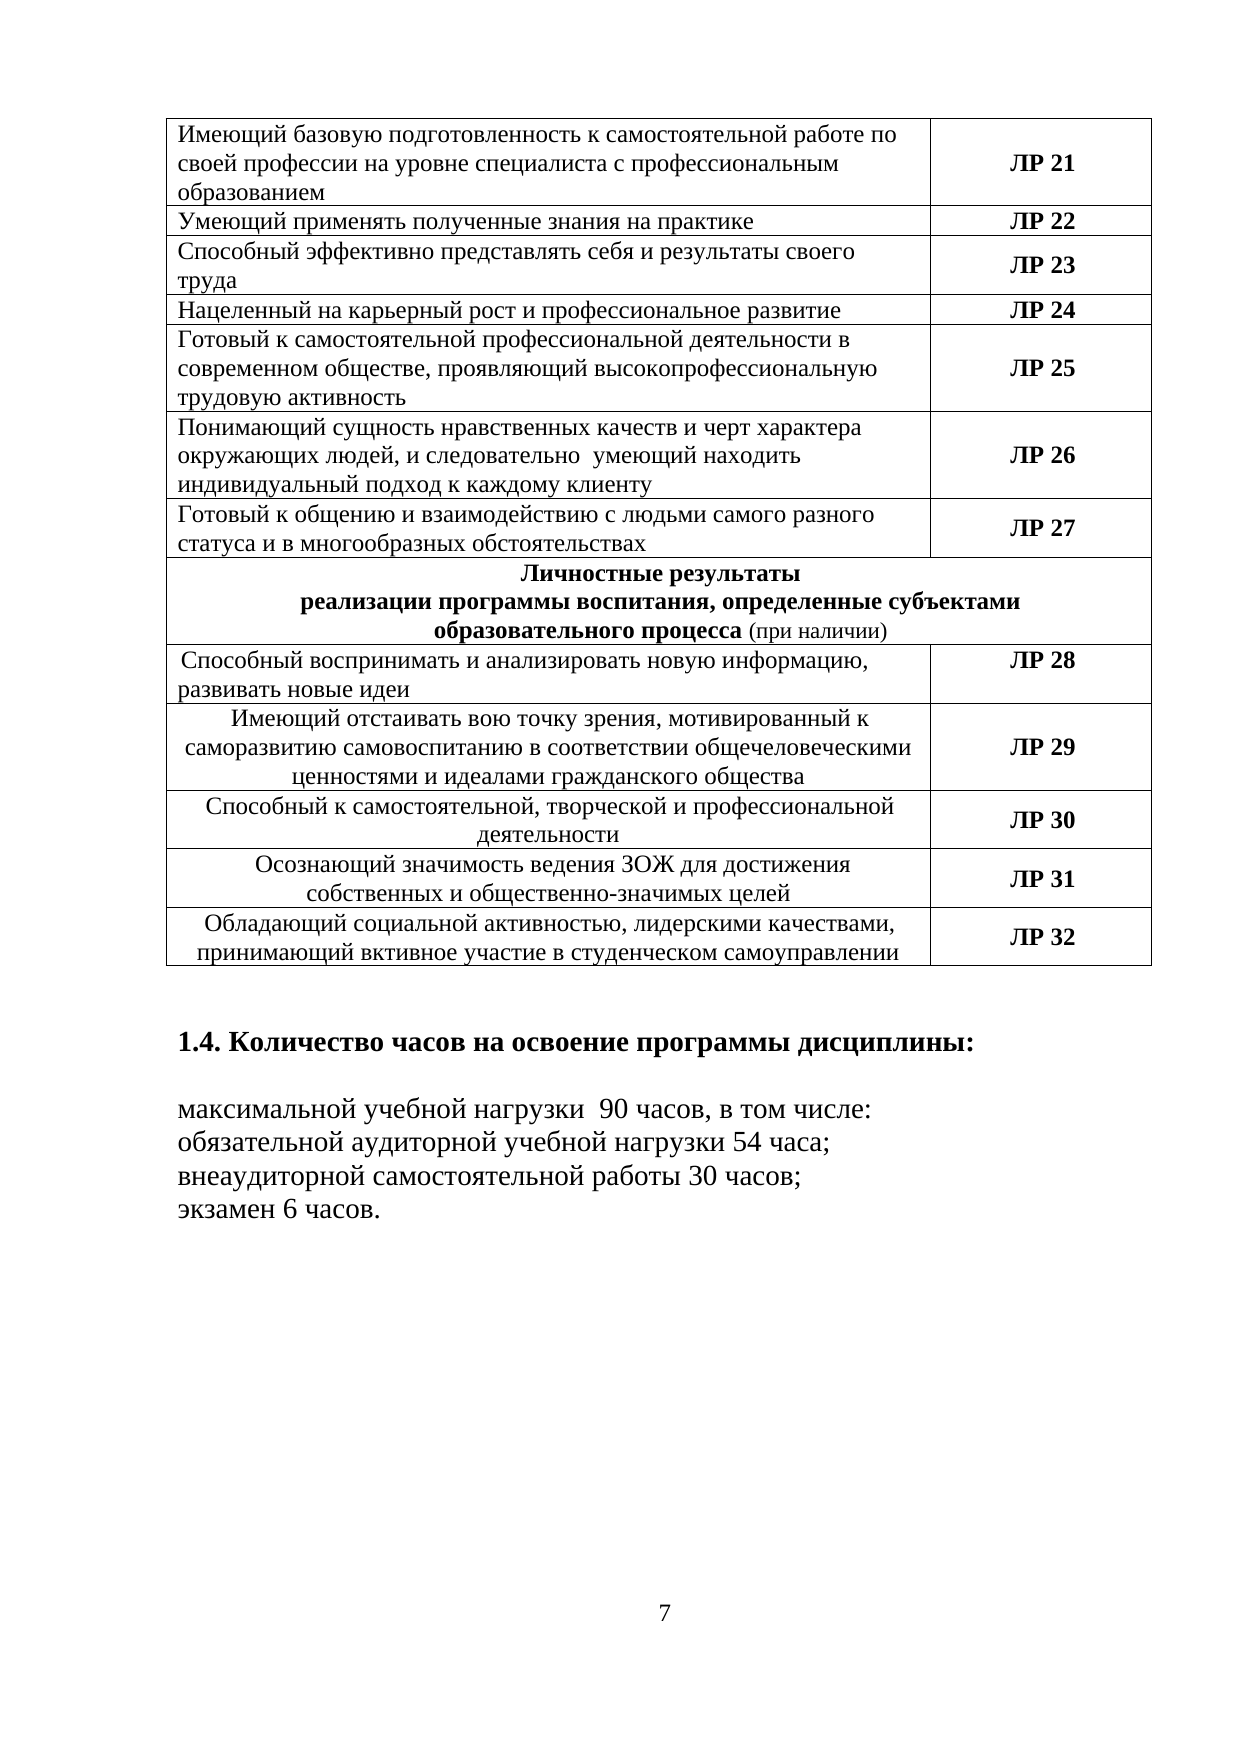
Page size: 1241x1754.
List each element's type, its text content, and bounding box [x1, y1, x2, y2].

table_cell Осознающий значимость ведения ЗОЖ для достижения собственных и общественно-значимых целей [167, 849, 930, 907]
table_cell Нацеленный на карьерный рост и профессиональное развитие [167, 295, 930, 323]
text обязательной аудиторной учебной нагрузки 54 часа; [177, 1124, 1152, 1158]
table_cell ЛР 29 [931, 704, 1151, 790]
table_cell ЛР 26 [931, 412, 1151, 498]
table_cell ЛР 30 [931, 791, 1151, 848]
table_cell ЛР 32 [931, 908, 1151, 965]
table_cell ЛР 23 [931, 236, 1151, 294]
table_cell Готовый к самостоятельной профессиональной деятельности в современном обществе, проявляющий высокопрофессиональную трудовую активность [167, 325, 930, 411]
table_cell ЛР 28 [931, 645, 1151, 702]
text внеаудиторной самостоятельной работы 30 часов; [177, 1158, 1152, 1192]
table_cell Обладающий социальной активностью, лидерскими качествами, принимающий вктивное участие в студенческом самоуправлении [167, 908, 930, 965]
table_cell Личностные результаты реализации программы воспитания, определенные субъектами образовательного процесса (при наличии) [167, 558, 1151, 644]
table_cell ЛР 31 [931, 849, 1151, 907]
table_cell ЛР 24 [931, 295, 1151, 323]
text экзамен 6 часов. [177, 1192, 1152, 1225]
table_cell Понимающий сущность нравственных качеств и черт характера окружающих людей, и следовательно умеющий находить индивидуальный подход к каждому клиенту [167, 412, 930, 498]
table_cell Готовый к общению и взаимодействию с людьми самого разного статуса и в многообразных обстоятельствах [167, 499, 930, 557]
text максимальной учебной нагрузки 90 часов, в том числе: [177, 1091, 1152, 1124]
table_cell Имеющий отстаивать вою точку зрения, мотивированный к саморазвитию самовоспитанию в соответствии общечеловеческими ценностями и идеалами гражданского общества [167, 704, 930, 790]
table_cell Имеющий базовую подготовленность к самостоятельной работе по своей профессии на уровне специалиста с профессиональным образованием [167, 119, 930, 205]
table_cell ЛР 21 [931, 119, 1151, 205]
table_cell ЛР 25 [931, 325, 1151, 411]
table_cell Способный эффективно представлять себя и результаты своего труда [167, 236, 930, 294]
table_cell Способный воспринимать и анализировать новую информацию, развивать новые идеи [167, 645, 930, 702]
text 1.4. Количество часов на освоение программы дисциплины: [177, 1024, 1152, 1057]
table_cell ЛР 27 [931, 499, 1151, 557]
table_cell Умеющий применять полученные знания на практике [167, 206, 930, 235]
table_cell Способный к самостоятельной, творческой и профессиональной деятельности [167, 791, 930, 848]
table_cell ЛР 22 [931, 206, 1151, 235]
